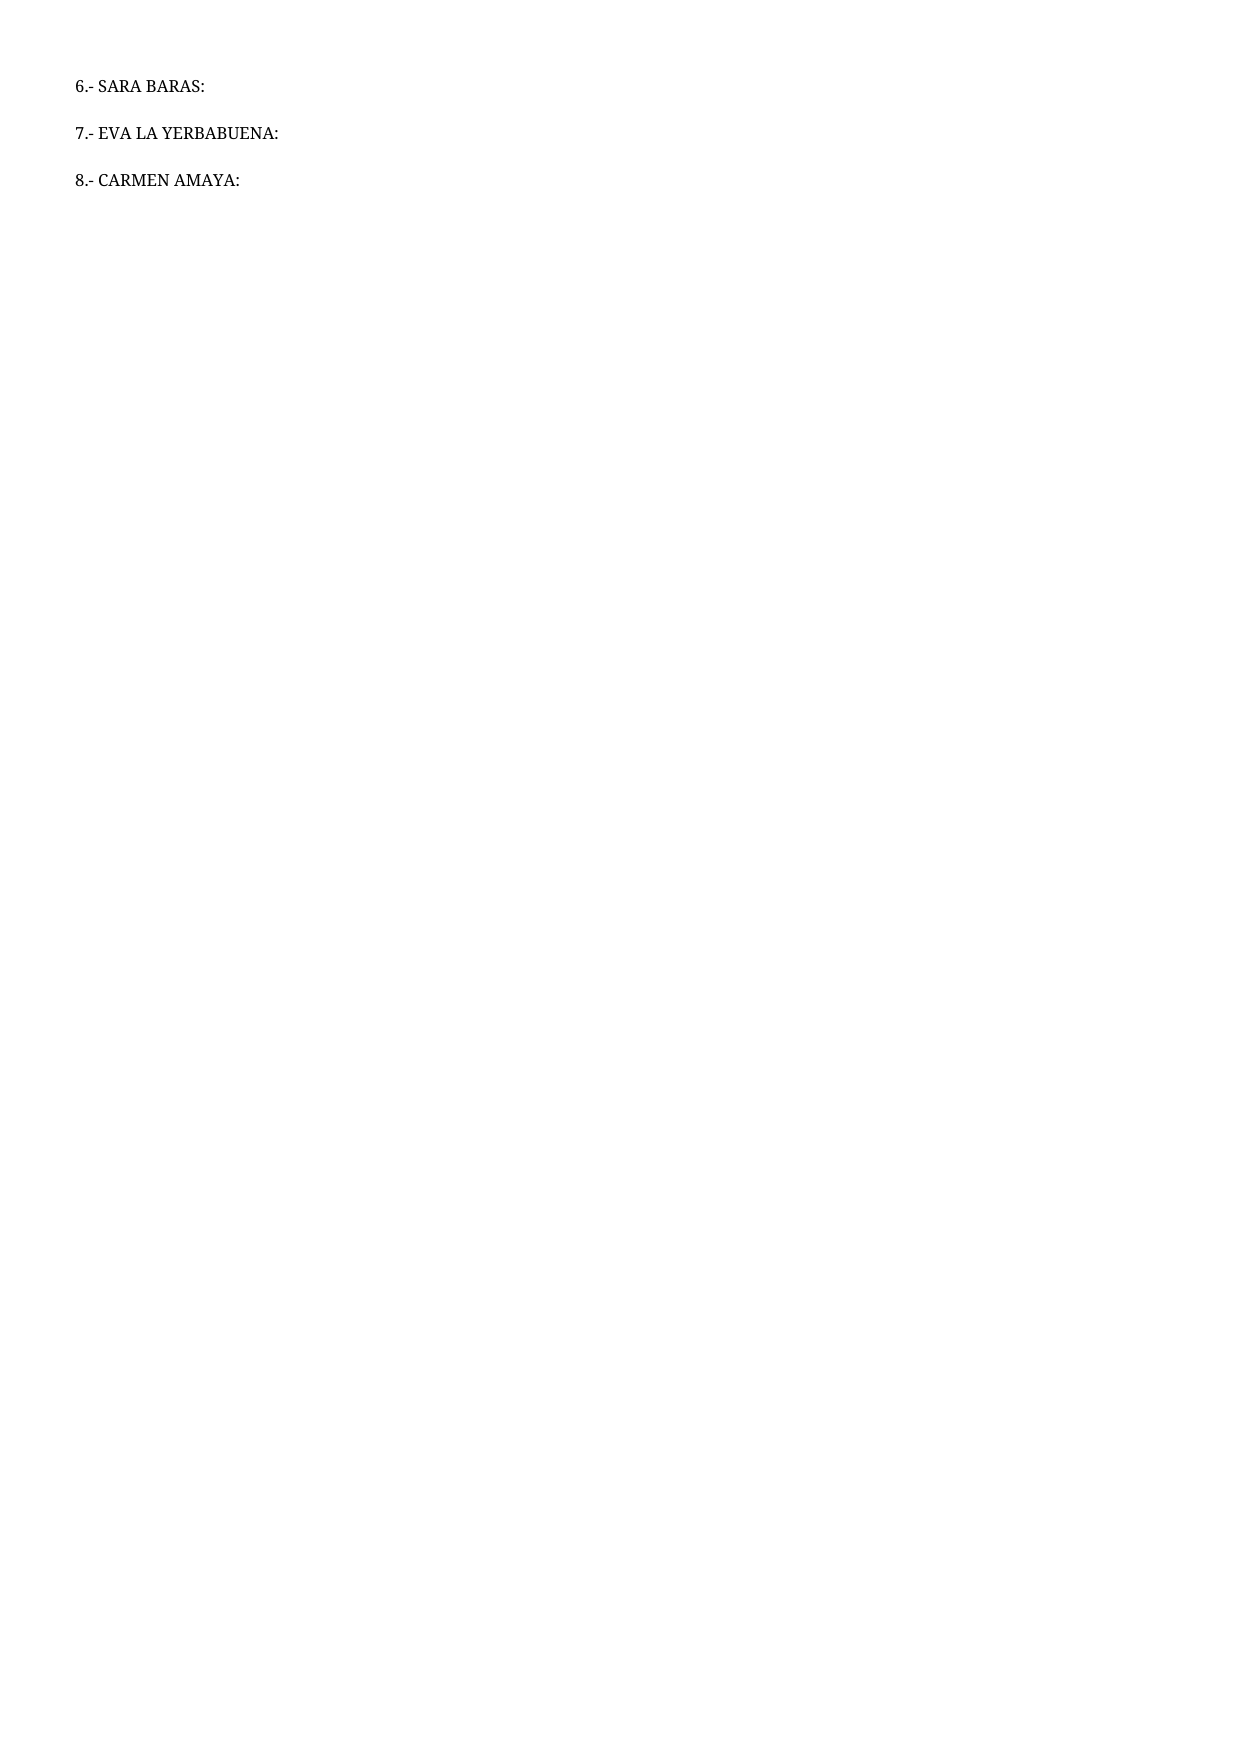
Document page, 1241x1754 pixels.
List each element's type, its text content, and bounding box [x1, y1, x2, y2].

text 7.- EVA LA YERBABUENA: [75, 122, 1165, 144]
text 8.- CARMEN AMAYA: [75, 169, 1165, 191]
text 6.- SARA BARAS: [75, 75, 1165, 98]
